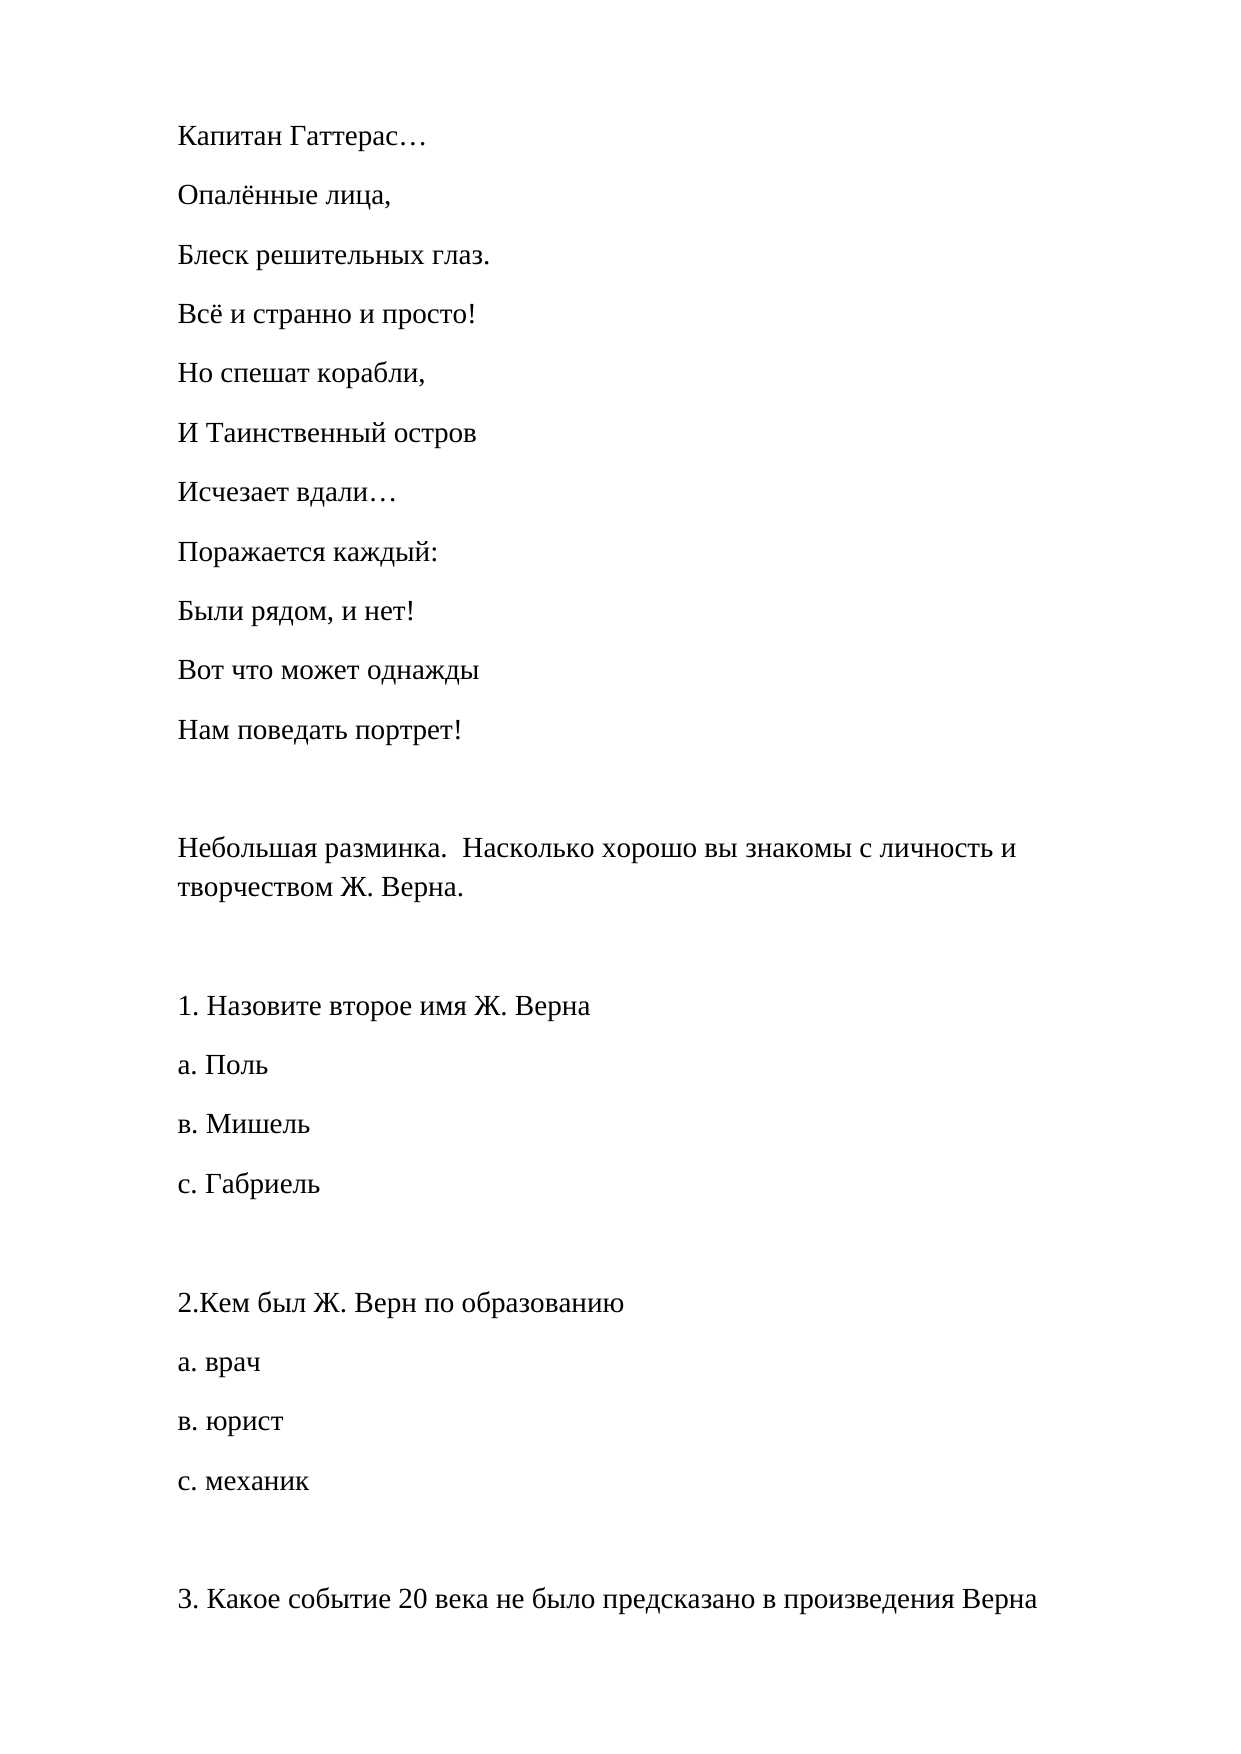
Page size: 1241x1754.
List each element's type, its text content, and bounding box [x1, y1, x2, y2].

text а. Поль [177, 1047, 1152, 1081]
text а. врач [177, 1344, 1152, 1378]
text с. механик [177, 1463, 1152, 1496]
text Нам поведать портрет! [177, 712, 1152, 745]
text Но спешат корабли, [177, 356, 1152, 389]
text Были рядом, и нет! [177, 593, 1152, 627]
text в. Мишель [177, 1107, 1152, 1140]
text 3. Какое событие 20 века не было предсказано в произведения Верна [177, 1582, 1152, 1615]
text 1. Назовите второе имя Ж. Верна [177, 988, 1152, 1021]
text Опалённые лица, [177, 177, 1152, 211]
text Поражается каждый: [177, 534, 1152, 567]
text Блеск решительных глаз. [177, 237, 1152, 270]
text И Таинственный остров [177, 415, 1152, 448]
text Всё и странно и просто! [177, 296, 1152, 330]
text Небольшая разминка. Насколько хорошо вы знакомы с личность и творчеством Ж. Верна. [177, 831, 1152, 903]
text Вот что может однажды [177, 652, 1152, 686]
text Исчезает вдали… [177, 474, 1152, 508]
text с. Габриель [177, 1166, 1152, 1199]
text Капитан Гаттерас… [177, 118, 1152, 152]
text в. юрист [177, 1403, 1152, 1437]
text 2.Кем был Ж. Верн по образованию [177, 1285, 1152, 1318]
